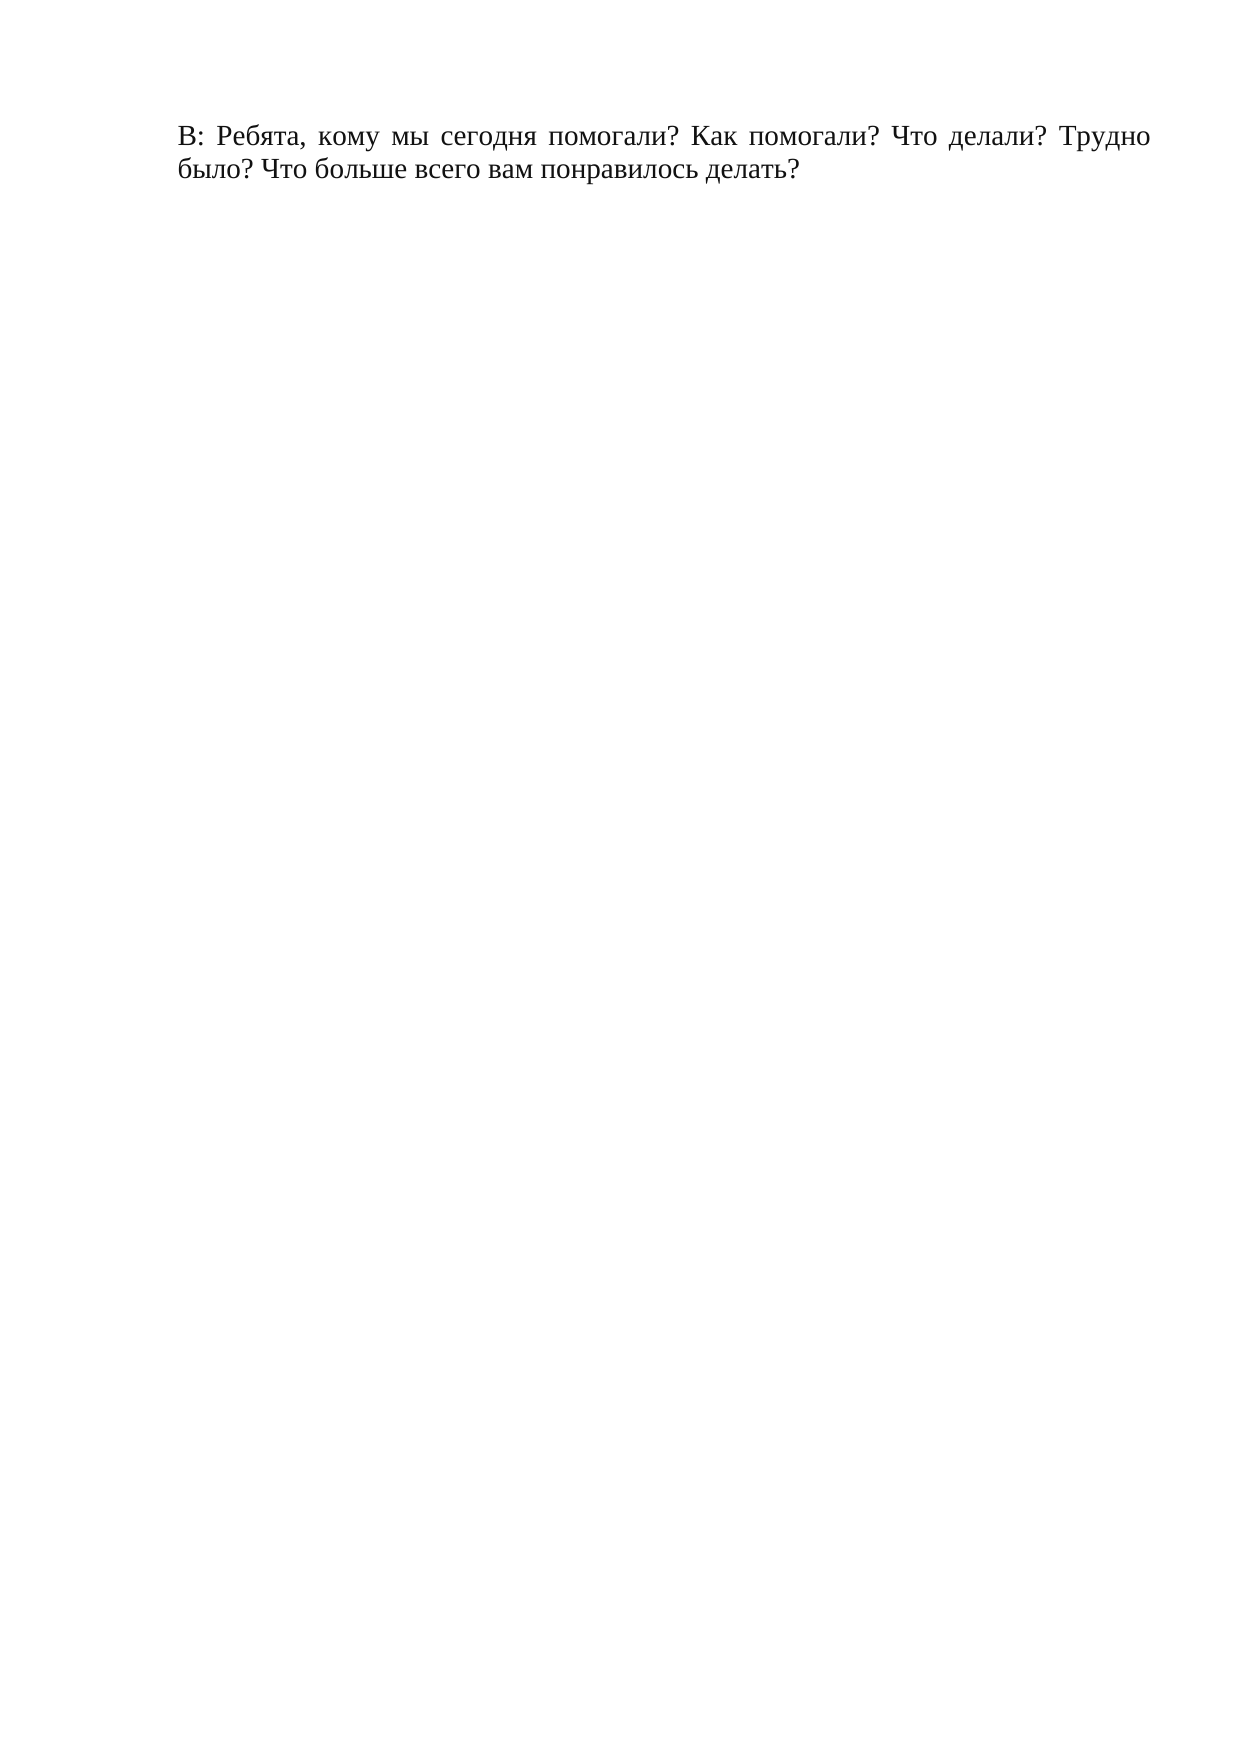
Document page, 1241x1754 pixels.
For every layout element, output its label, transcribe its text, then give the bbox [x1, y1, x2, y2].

text В: Ребята, кому мы сегодня помогали? Как помогали? Что делали? Трудно было? Что больше всего вам понравилось делать? [177, 118, 1152, 185]
